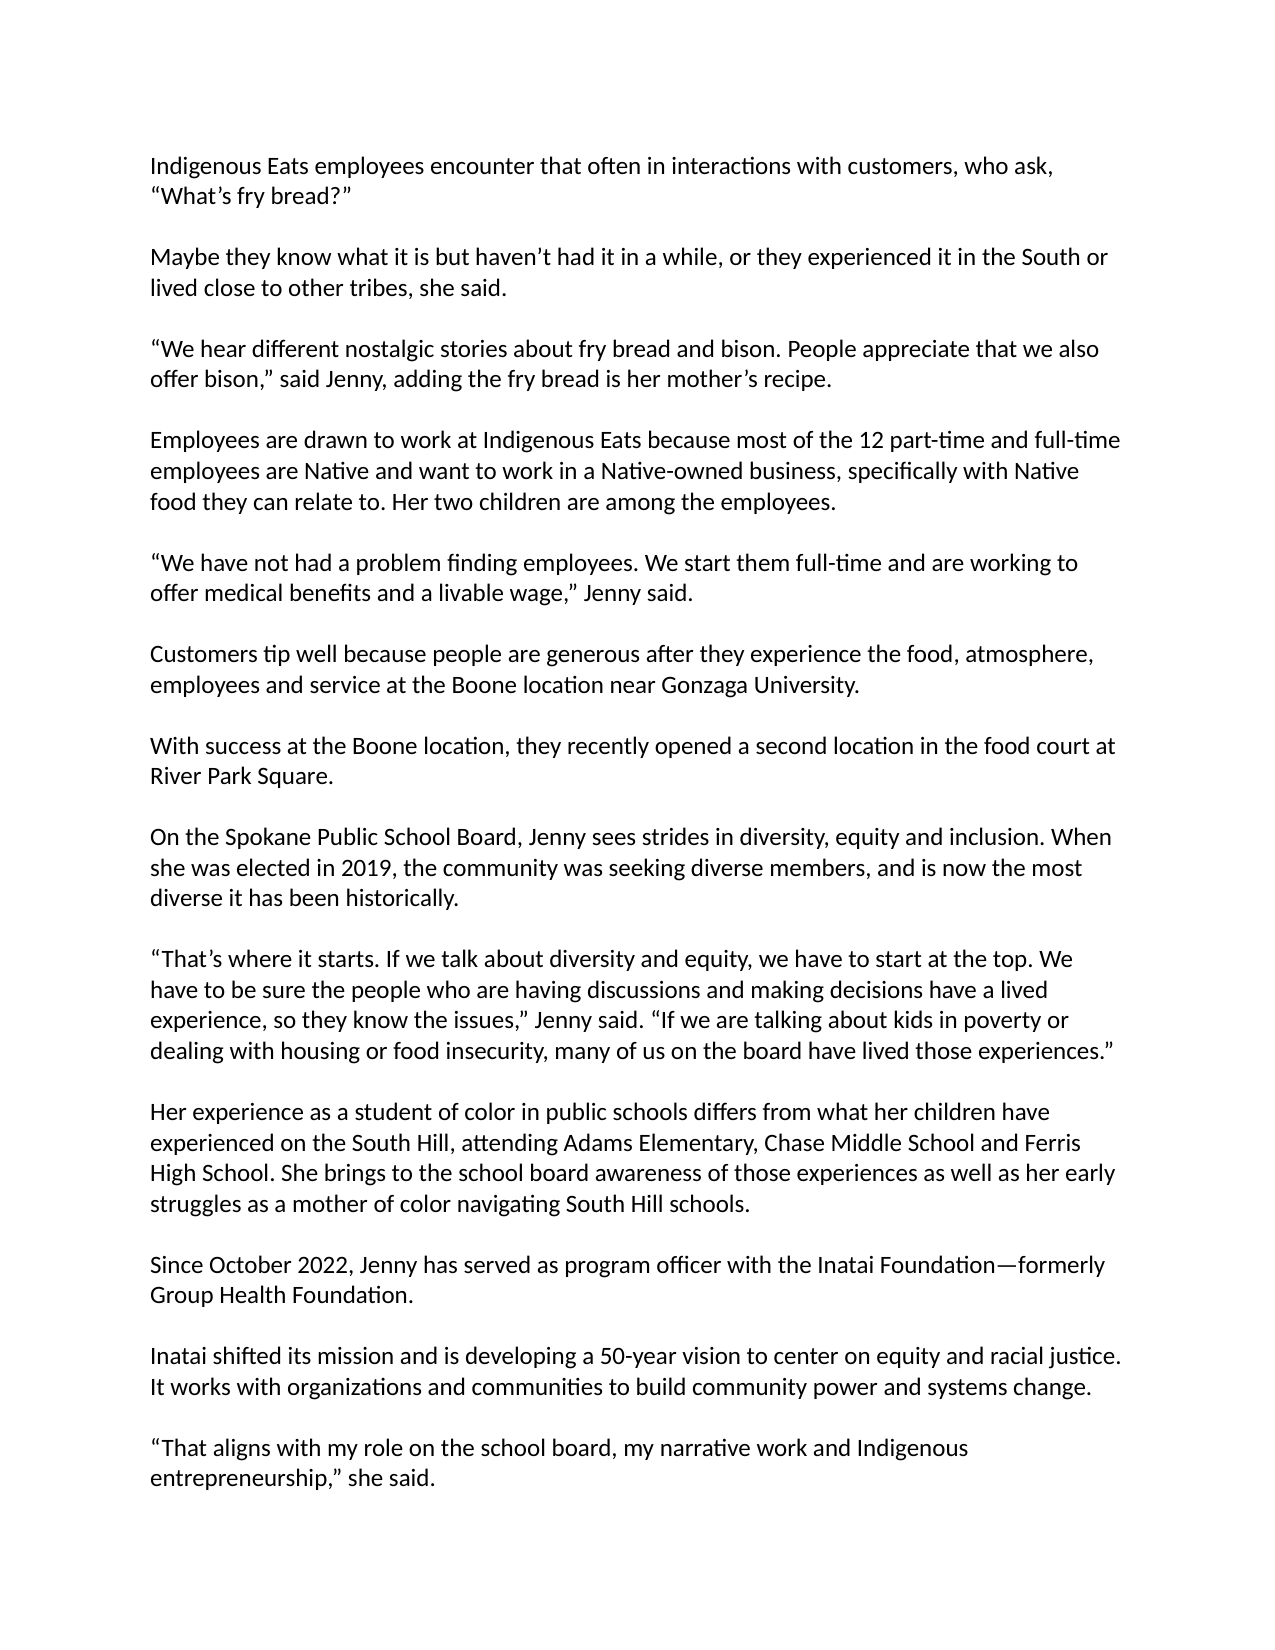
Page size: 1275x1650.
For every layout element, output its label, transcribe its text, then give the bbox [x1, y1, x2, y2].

text “That aligns with my role on the school board, my narrative work and Indigenous entrepreneurship,” she said. [150, 1432, 1125, 1493]
text Maybe they know what it is but haven’t had it in a while, or they experienced it in the South or lived close to other tribes, she said. [150, 242, 1125, 303]
text Customers tip well because people are generous after they experience the food, atmosphere, employees and service at the Boone location near Gonzaga University. [150, 638, 1125, 699]
text “We have not had a problem finding employees. We start them full-time and are working to offer medical benefits and a livable wage,” Jenny said. [150, 547, 1125, 608]
text Employees are drawn to work at Indigenous Eats because most of the 12 part-time and full-time employees are Native and want to work in a Native-owned business, specifically with Native food they can relate to. Her two children are among the employees. [150, 425, 1125, 516]
text On the Spokane Public School Board, Jenny sees strides in diversity, equity and inclusion. When she was elected in 2019, the community was seeking diverse members, and is now the most diverse it has been historically. [150, 821, 1125, 913]
text “That’s where it starts. If we talk about diversity and equity, we have to start at the top. We have to be sure the people who are having discussions and making decisions have a lived experience, so they know the issues,” Jenny said. “If we are talking about kids in poverty or dealing with housing or food insecurity, many of us on the board have lived those experiences.” [150, 943, 1125, 1066]
text Her experience as a student of color in public schools differs from what her children have experienced on the South Hill, attending Adams Elementary, Chase Middle School and Ferris High School. She brings to the school board awareness of those experiences as well as her early struggles as a mother of color navigating South Hill schools. [150, 1096, 1125, 1218]
text Indigenous Eats employees encounter that often in interactions with customers, who ask, “What’s fry bread?” [150, 150, 1125, 211]
text With success at the Boone location, they recently opened a second location in the food court at River Park Square. [150, 730, 1125, 791]
text Since October 2022, Jenny has served as program officer with the Inatai Foundation—formerly Group Health Foundation. [150, 1249, 1125, 1310]
text “We hear different nostalgic stories about fry bread and bison. People appreciate that we also offer bison,” said Jenny, adding the fry bread is her mother’s recipe. [150, 333, 1125, 394]
text Inatai shifted its mission and is developing a 50-year vision to center on equity and racial justice. It works with organizations and communities to build community power and systems change. [150, 1340, 1125, 1401]
